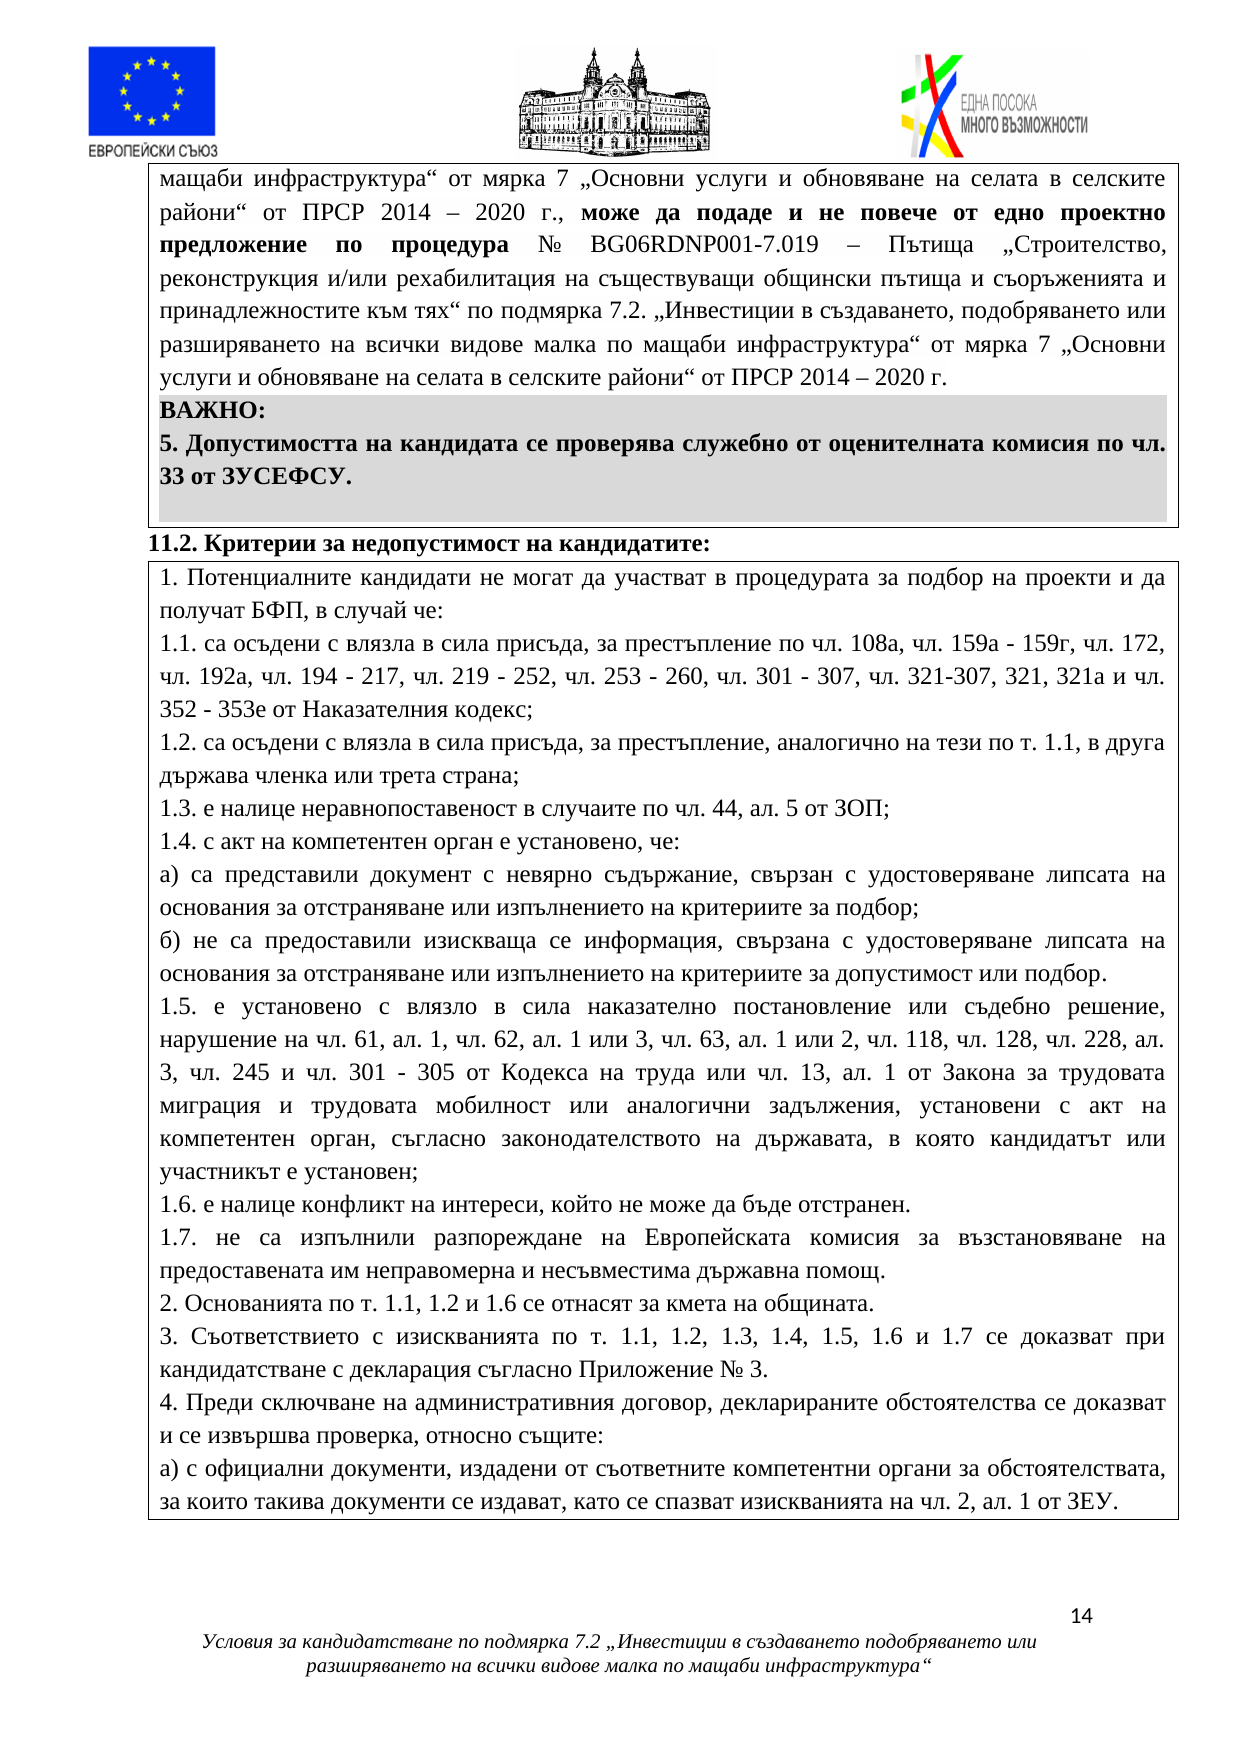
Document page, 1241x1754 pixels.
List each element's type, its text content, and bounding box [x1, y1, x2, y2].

picture [514, 44, 718, 160]
picture [896, 50, 1090, 160]
subtitle 11.2. Критерии за недопустимост на кандидатите: [148, 528, 1093, 557]
picture [88, 45, 219, 160]
